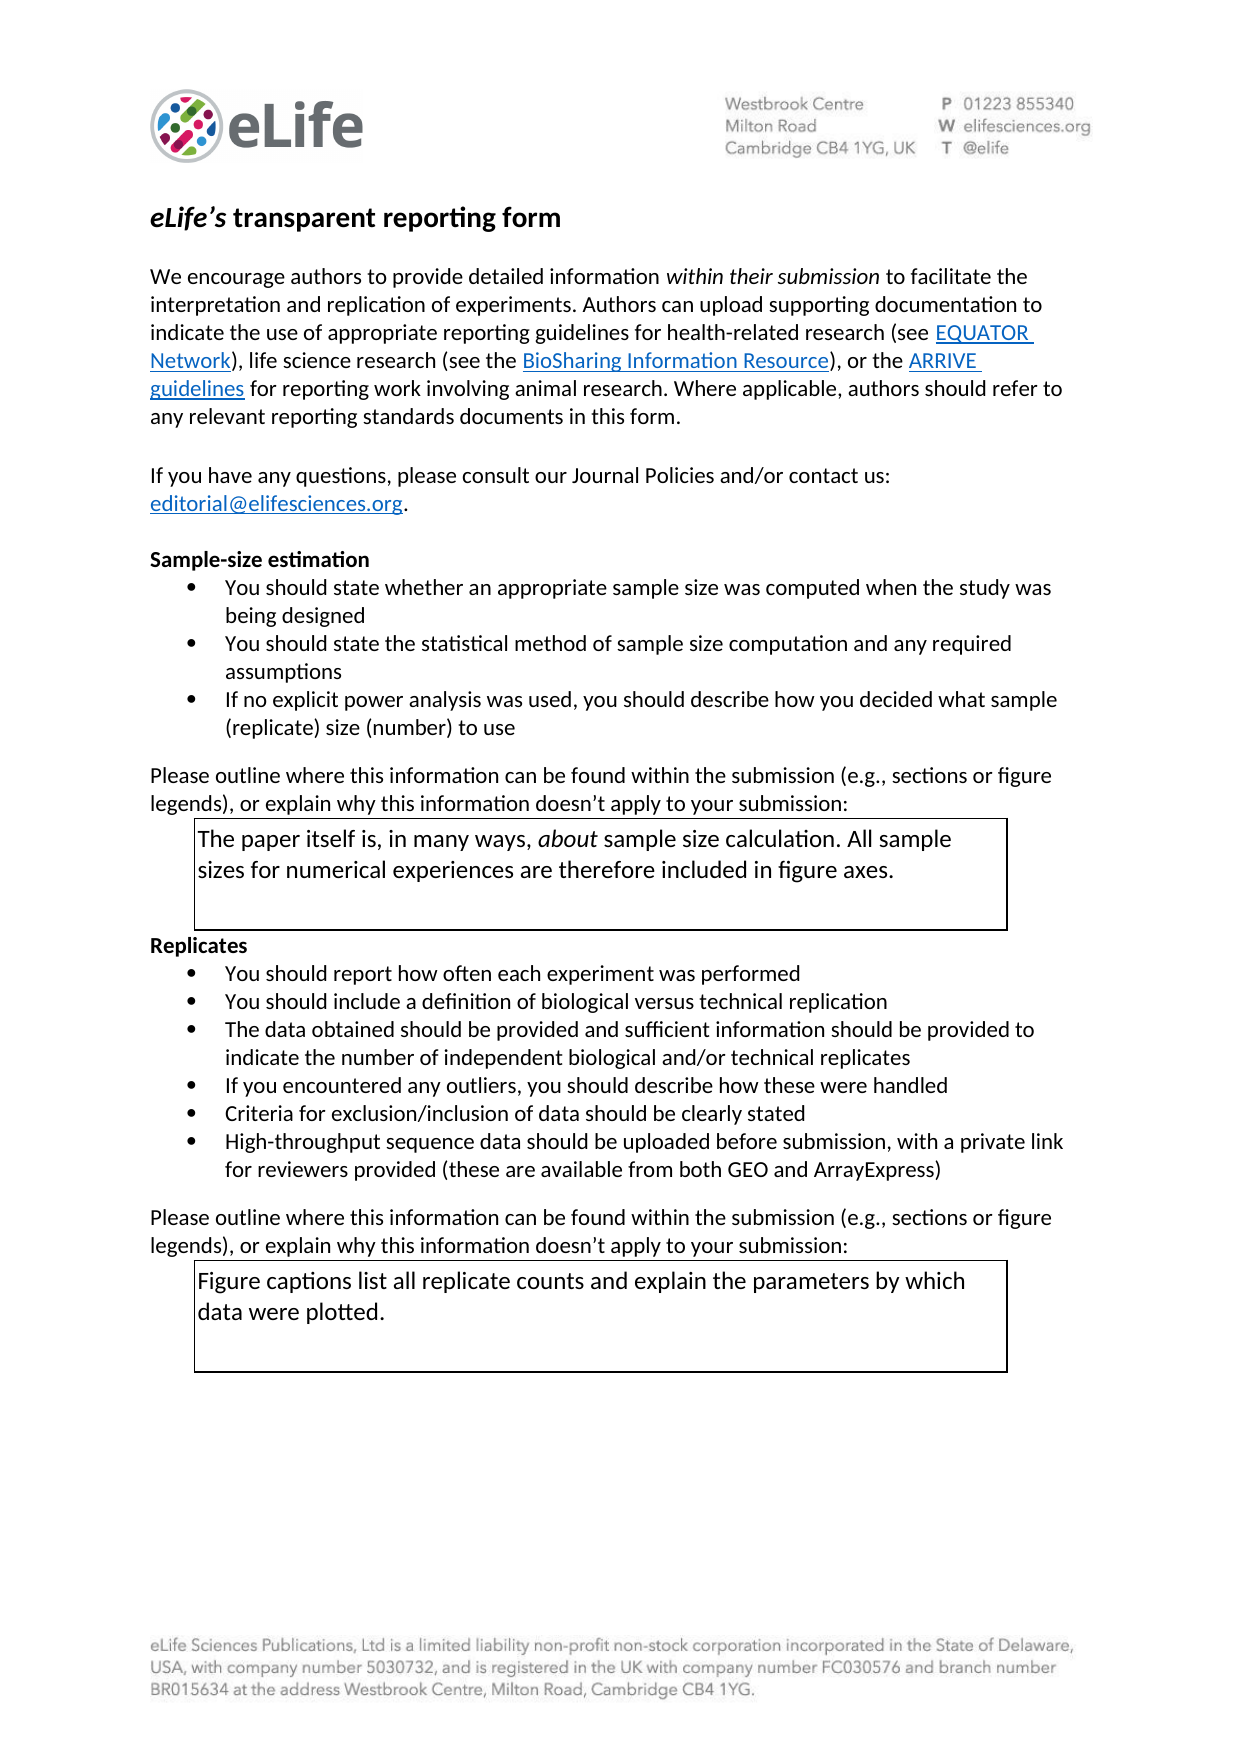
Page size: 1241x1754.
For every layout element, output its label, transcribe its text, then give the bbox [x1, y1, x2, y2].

list If you encountered any outliers, you should describe how these were handled [187, 1071, 1090, 1099]
text The paper itself is, in many ways, about sample size calculation. All sample sizes for numerical experiences are therefore included in figure axes. [195, 821, 1006, 886]
picture [0, 1593, 1241, 1713]
list You should report how often each experiment was performed [187, 959, 1090, 987]
list You should state whether an appropriate sample size was computed when the study was being designed [187, 573, 1090, 629]
text We encourage authors to provide detailed information within their submission to facilitate the interpretation and replication of experiments. Authors can upload supporting documentation to indicate the use of appropriate reporting guidelines for health-related research (see EQUATOR Network), life science research (see the BioSharing Information Resource), or the ARRIVE guidelines for reporting work involving animal research. Where applicable, authors should refer to any relevant reporting standards documents in this form. [150, 262, 1090, 430]
list Criteria for exclusion/inclusion of data should be clearly stated [187, 1099, 1090, 1127]
list You should state the statistical method of sample size computation and any required assumptions [187, 629, 1090, 685]
picture [150, 89, 363, 163]
text Figure captions list all replicate counts and explain the parameters by which data were plotted. [195, 1263, 1006, 1328]
list High-throughput sequence data should be uploaded before submission, with a private link for reviewers provided (these are available from both GEO and ArrayExpress) [187, 1127, 1090, 1183]
picture [683, 16, 1240, 188]
list You should include a definition of biological versus technical replication [187, 987, 1090, 1015]
list The data obtained should be provided and sufficient information should be provided to indicate the number of independent biological and/or technical replicates [187, 1015, 1090, 1071]
text eLife’s transparent reporting form [150, 199, 1090, 234]
list If no explicit power analysis was used, you should describe how you decided what sample (replicate) size (number) to use [187, 685, 1090, 741]
text If you have any questions, please consult our Journal Policies and/or contact us: editorial@elifesciences.org. [150, 461, 1090, 517]
text Replicates [150, 846, 1090, 959]
text Sample-size estimation [150, 545, 1090, 573]
